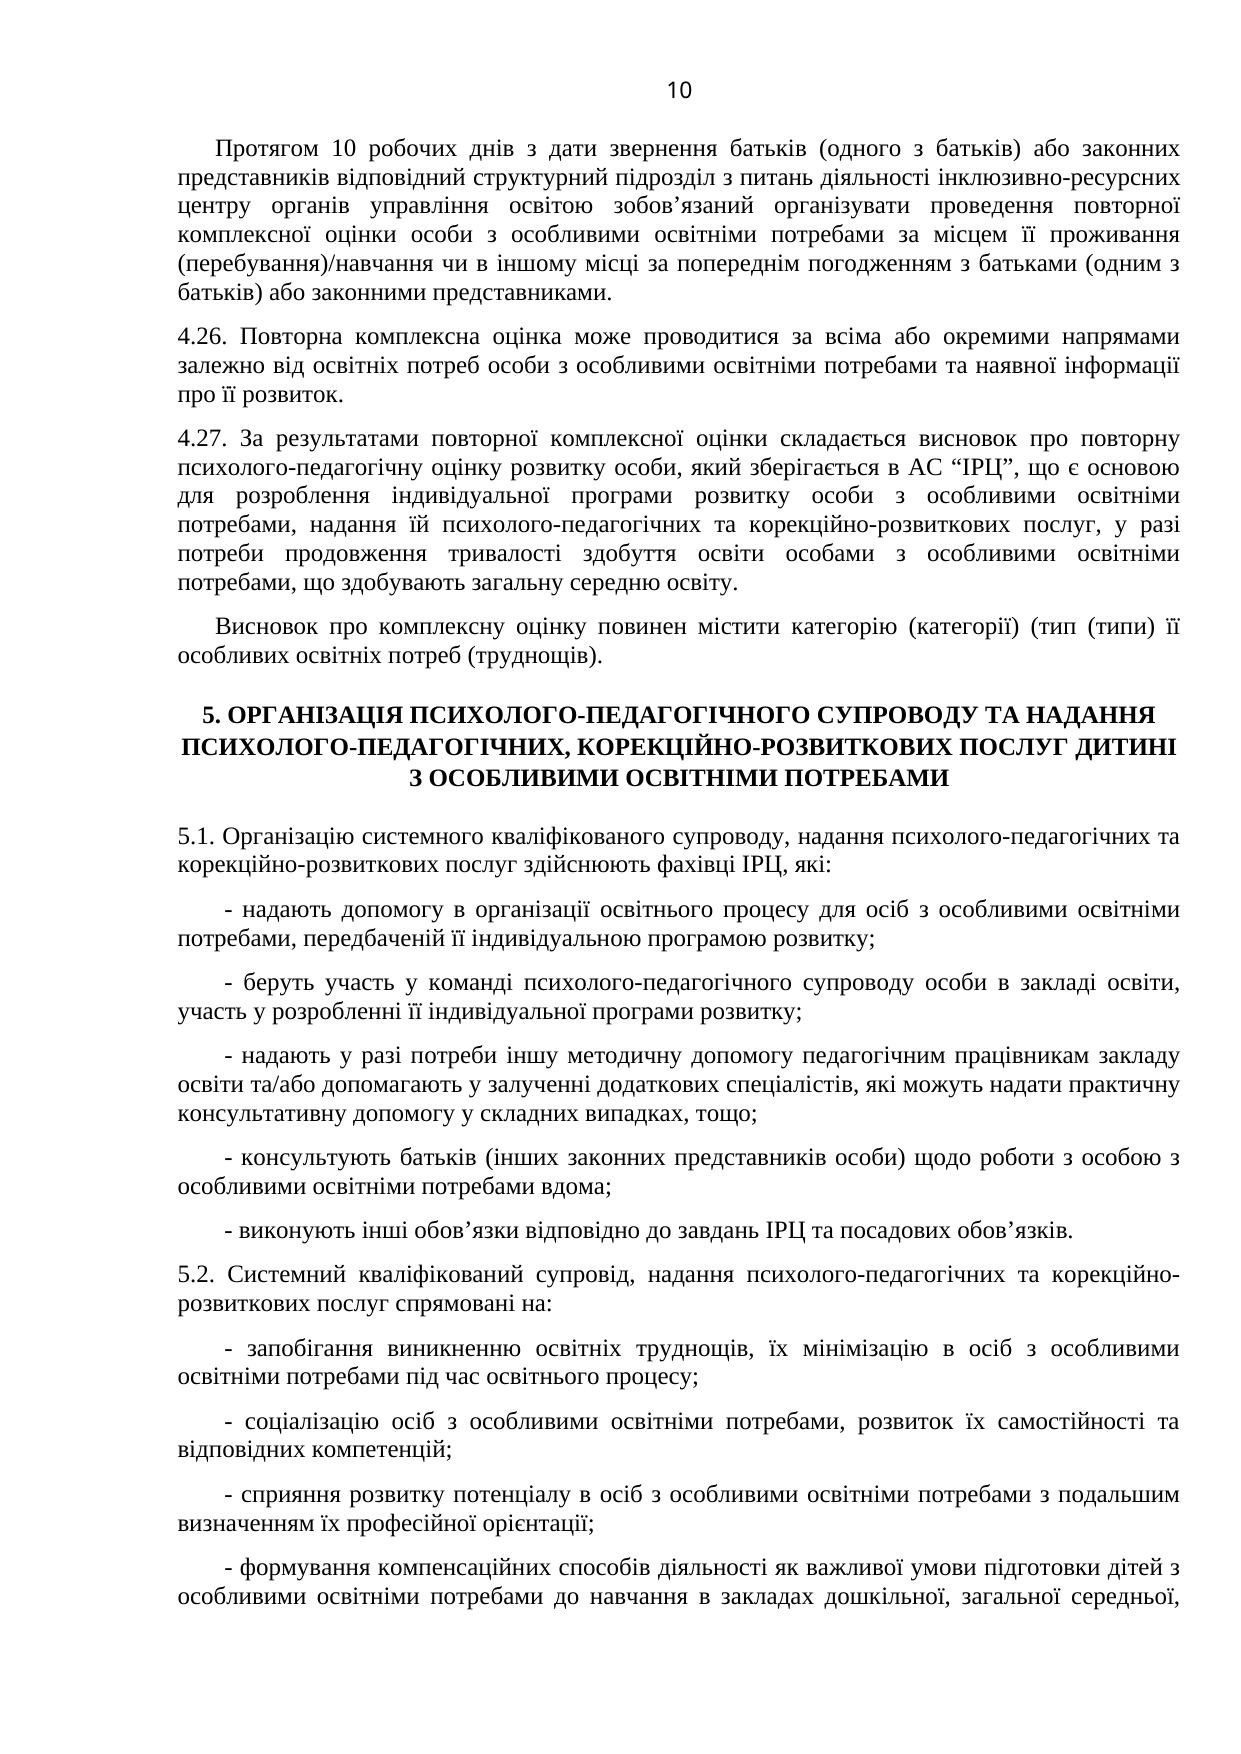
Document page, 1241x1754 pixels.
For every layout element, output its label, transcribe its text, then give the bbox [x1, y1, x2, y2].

text 5. ОРГАНІЗАЦІЯ ПСИХОЛОГО-ПЕДАГОГІЧНОГО СУПРОВОДУ ТА НАДАННЯ ПСИХОЛОГО-ПЕДАГОГІЧНИХ, КОРЕКЦІЙНО-РОЗВИТКОВИХ ПОСЛУГ ДИТИНІ З ОСОБЛИВИМИ ОСВІТНІМИ ПОТРЕБАМИ [177, 698, 1181, 792]
text 5.2. Системний кваліфікований супровід, надання психолого-педагогічних та корекційно-розвиткових послуг спрямовані на: [177, 1259, 1181, 1317]
text - надають допомогу в організації освітнього процесу для осіб з особливими освітніми потребами, передбаченій її індивідуальною програмою розвитку; [177, 894, 1181, 951]
text 4.26. Повторна комплексна оцінка може проводитися за всіма або окремими напрямами залежно від освітніх потреб особи з особливими освітніми потребами та наявної інформації про її розвиток. [177, 321, 1181, 407]
text Протягом 10 робочих днів з дати звернення батьків (одного з батьків) або законних представників відповідний структурний підрозділ з питань діяльності інклюзивно-ресурсних центру органів управління освітою зобов’язаний організувати проведення повторної комплексної оцінки особи з особливими освітніми потребами за місцем її проживання (перебування)/навчання чи в іншому місці за попереднім погодженням з батьками (одним з батьків) або законними представниками. [177, 133, 1181, 306]
text Висновок про комплексну оцінку повинен містити категорію (категорії) (тип (типи) її особливих освітніх потреб (труднощів). [177, 611, 1181, 669]
text - надають у разі потреби іншу методичну допомогу педагогічним працівникам закладу освіти та/або допомагають у залученні додаткових спеціалістів, які можуть надати практичну консультативну допомогу у складних випадках, тощо; [177, 1040, 1181, 1126]
text 5.1. Організацію системного кваліфікованого супроводу, надання психолого-педагогічних та корекційно-розвиткових послуг здійснюють фахівці ІРЦ, які: [177, 821, 1181, 878]
text 4.27. За результатами повторної комплексної оцінки складається висновок про повторну психолого-педагогічну оцінку розвитку особи, який зберігається в АС “ІРЦ”, що є основою для розроблення індивідуальної програми розвитку особи з особливими освітніми потребами, надання їй психолого-педагогічних та корекційно-розвиткових послуг, у разі потреби продовження тривалості здобуття освіти особами з особливими освітніми потребами, що здобувають загальну середню освіту. [177, 423, 1181, 596]
text - беруть участь у команді психолого-педагогічного супроводу особи в закладі освіти, участь у розробленні її індивідуальної програми розвитку; [177, 967, 1181, 1024]
text - сприяння розвитку потенціалу в осіб з особливими освітніми потребами з подальшим визначенням їх професійної орієнтації; [177, 1479, 1181, 1536]
text - консультують батьків (інших законних представників особи) щодо роботи з особою з особливими освітніми потребами вдома; [177, 1142, 1181, 1199]
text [177, 1552, 1181, 1609]
text - соціалізацію осіб з особливими освітніми потребами, розвиток їх самостійності та відповідних компетенцій; [177, 1406, 1181, 1463]
text - запобігання виникненню освітніх труднощів, їх мінімізацію в осіб з особливими освітніми потребами під час освітнього процесу; [177, 1333, 1181, 1390]
text - виконують інші обов’язки відповідно до завдань ІРЦ та посадових обов’язків. [177, 1215, 1181, 1244]
